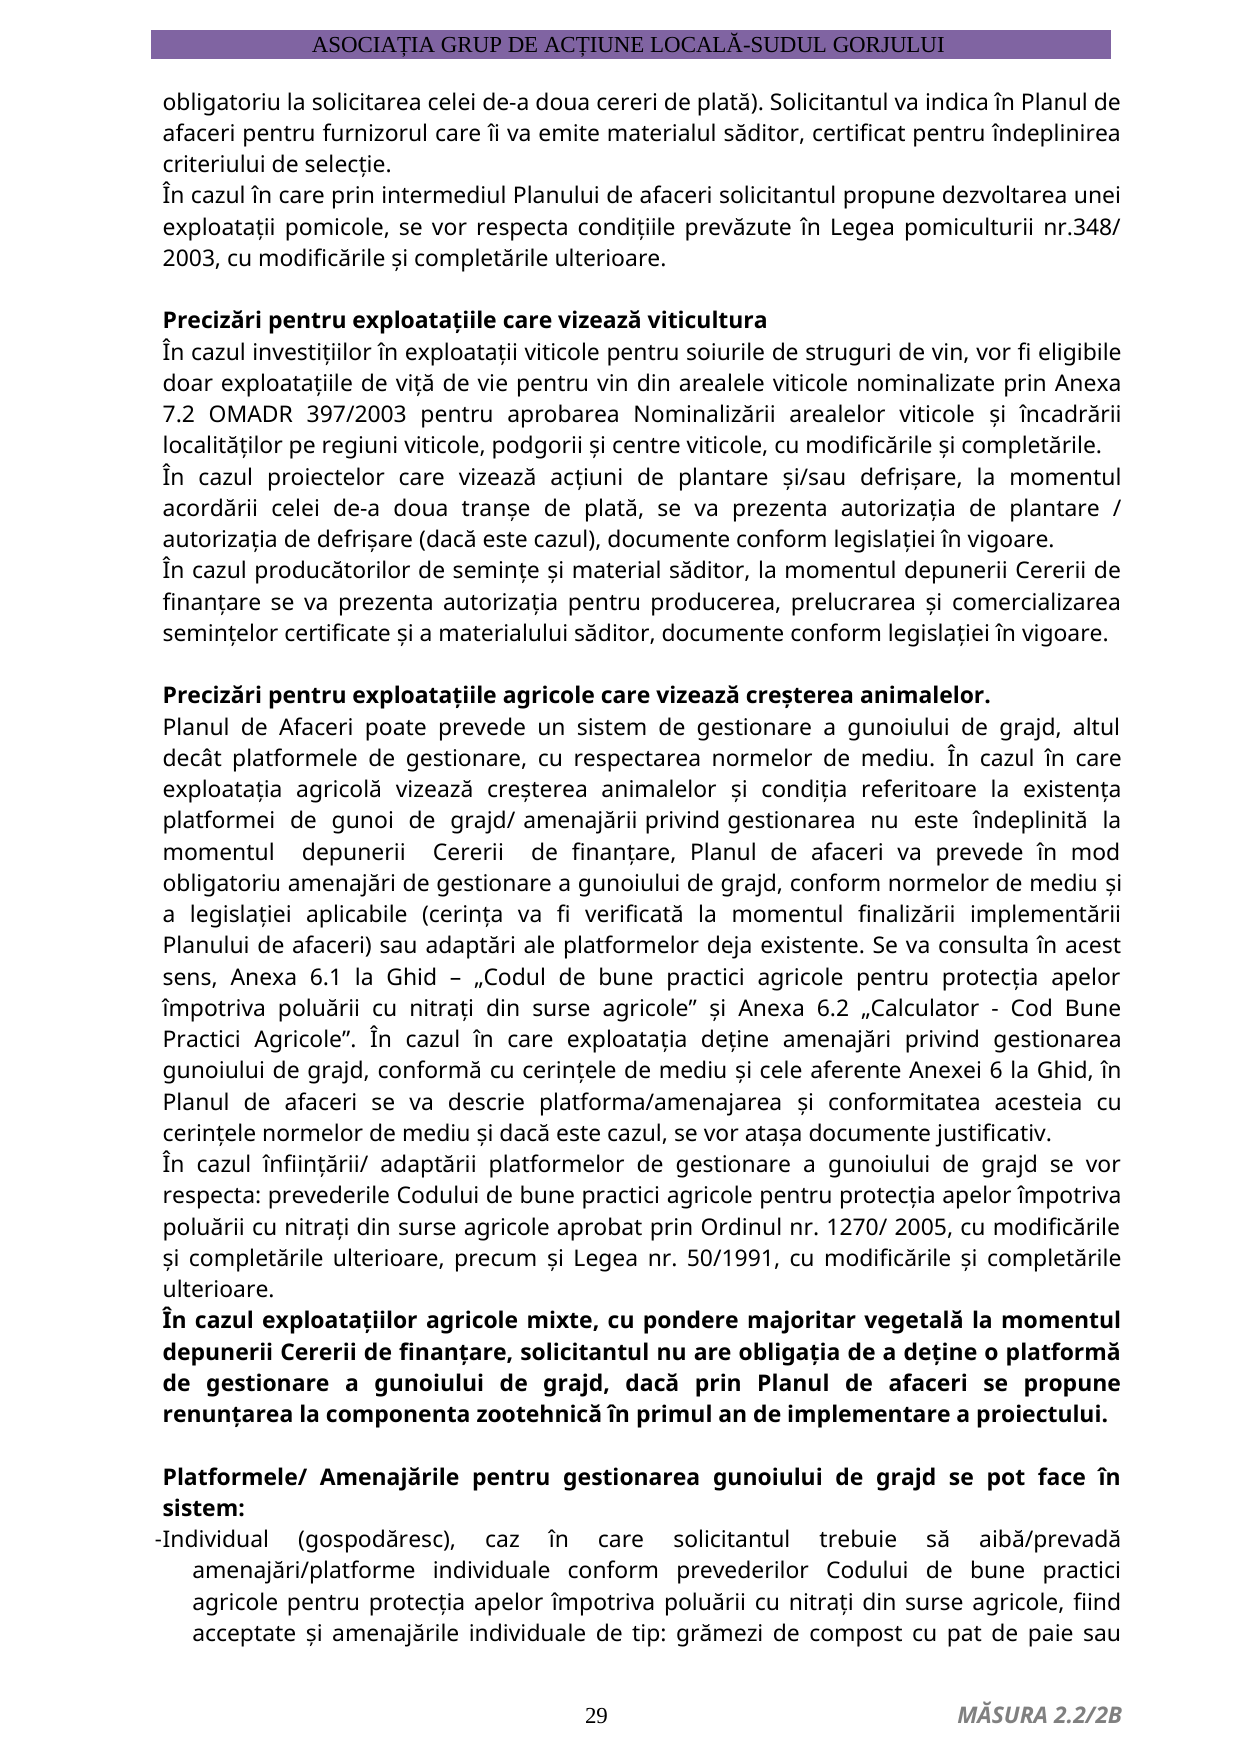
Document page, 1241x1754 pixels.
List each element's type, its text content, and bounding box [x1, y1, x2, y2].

text În cazul producătorilor de seminţe şi material săditor, la momentul depunerii Cererii de finanțare se va prezenta autorizația pentru producerea, prelucrarea și comercializarea semințelor certificate și a materialului săditor, documente conform legislaţiei în vigoare. [162, 554, 1122, 648]
text Precizări pentru exploatațiile agricole care vizează creșterea animalelor. [162, 679, 1122, 710]
text În cazul în care prin intermediul Planului de afaceri solicitantul propune dezvoltarea unei exploatații pomicole, se vor respecta condițiile prevăzute în Legea pomiculturii nr.348/ 2003, cu modificările și completările ulterioare. [162, 179, 1122, 273]
text În cazul proiectelor care vizează acţiuni de plantare şi/sau defrişare, la momentul acordării celei de-a doua tranşe de plată, se va prezenta autorizația de plantare / autorizația de defrișare (dacă este cazul), documente conform legislaţiei în vigoare. [162, 460, 1122, 554]
text Precizări pentru exploatațiile care vizează viticultura [162, 304, 1122, 335]
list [154, 1523, 1122, 1648]
text Platformele/ Amenajările pentru gestionarea gunoiului de grajd se pot face în sistem: [162, 1460, 1122, 1523]
text În cazul investiţiilor în exploataţii viticole pentru soiurile de struguri de vin, vor fi eligibile doar exploataţiile de viţă de vie pentru vin din arealele viticole nominalizate prin Anexa 7.2 OMADR 397/2003 pentru aprobarea Nominalizării arealelor viticole şi încadrării localităţilor pe regiuni viticole, podgorii şi centre viticole, cu modificările şi completările. [162, 335, 1122, 460]
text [162, 85, 1122, 179]
text În cazul înființării/ adaptării platformelor de gestionare a gunoiului de grajd se vor respecta: prevederile Codului de bune practici agricole pentru protecția apelor împotriva poluării cu nitrați din surse agricole aprobat prin Ordinul nr. 1270/ 2005, cu modificările și completările ulterioare, precum şi Legea nr. 50/1991, cu modificările și completările ulterioare. [162, 1148, 1122, 1304]
text Planul de Afaceri poate prevede un sistem de gestionare a gunoiului de grajd, altul decât platformele de gestionare, cu respectarea normelor de mediu. În cazul în care exploatația agricolă vizează creșterea animalelor şi condiţia referitoare la existența platformei de gunoi de grajd/ amenajării privind gestionarea nu este îndeplinită la momentul depunerii Cererii de finanțare, Planul de afaceri va prevede în mod obligatoriu amenajări de gestionare a gunoiului de grajd, conform normelor de mediu şi a legislaţiei aplicabile (cerința va fi verificată la momentul finalizării implementării Planului de afaceri) sau adaptări ale platformelor deja existente. Se va consulta în acest sens, Anexa 6.1 la Ghid – „Codul de bune practici agricole pentru protecția apelor împotriva poluării cu nitrați din surse agricole” şi Anexa 6.2 „Calculator - Cod Bune Practici Agricole”. În cazul în care exploataţia deţine amenajări privind gestionarea gunoiului de grajd, conformă cu cerinţele de mediu şi cele aferente Anexei 6 la Ghid, în Planul de afaceri se va descrie platforma/amenajarea şi conformitatea acesteia cu cerinţele normelor de mediu şi dacă este cazul, se vor atașa documente justificativ. [162, 710, 1122, 1148]
text În cazul exploatațiilor agricole mixte, cu pondere majoritar vegetală la momentul depunerii Cererii de finanțare, solicitantul nu are obligația de a deține o platformă de gestionare a gunoiului de grajd, dacă prin Planul de afaceri se propune renunțarea la componenta zootehnică în primul an de implementare a proiectului. [162, 1304, 1122, 1429]
